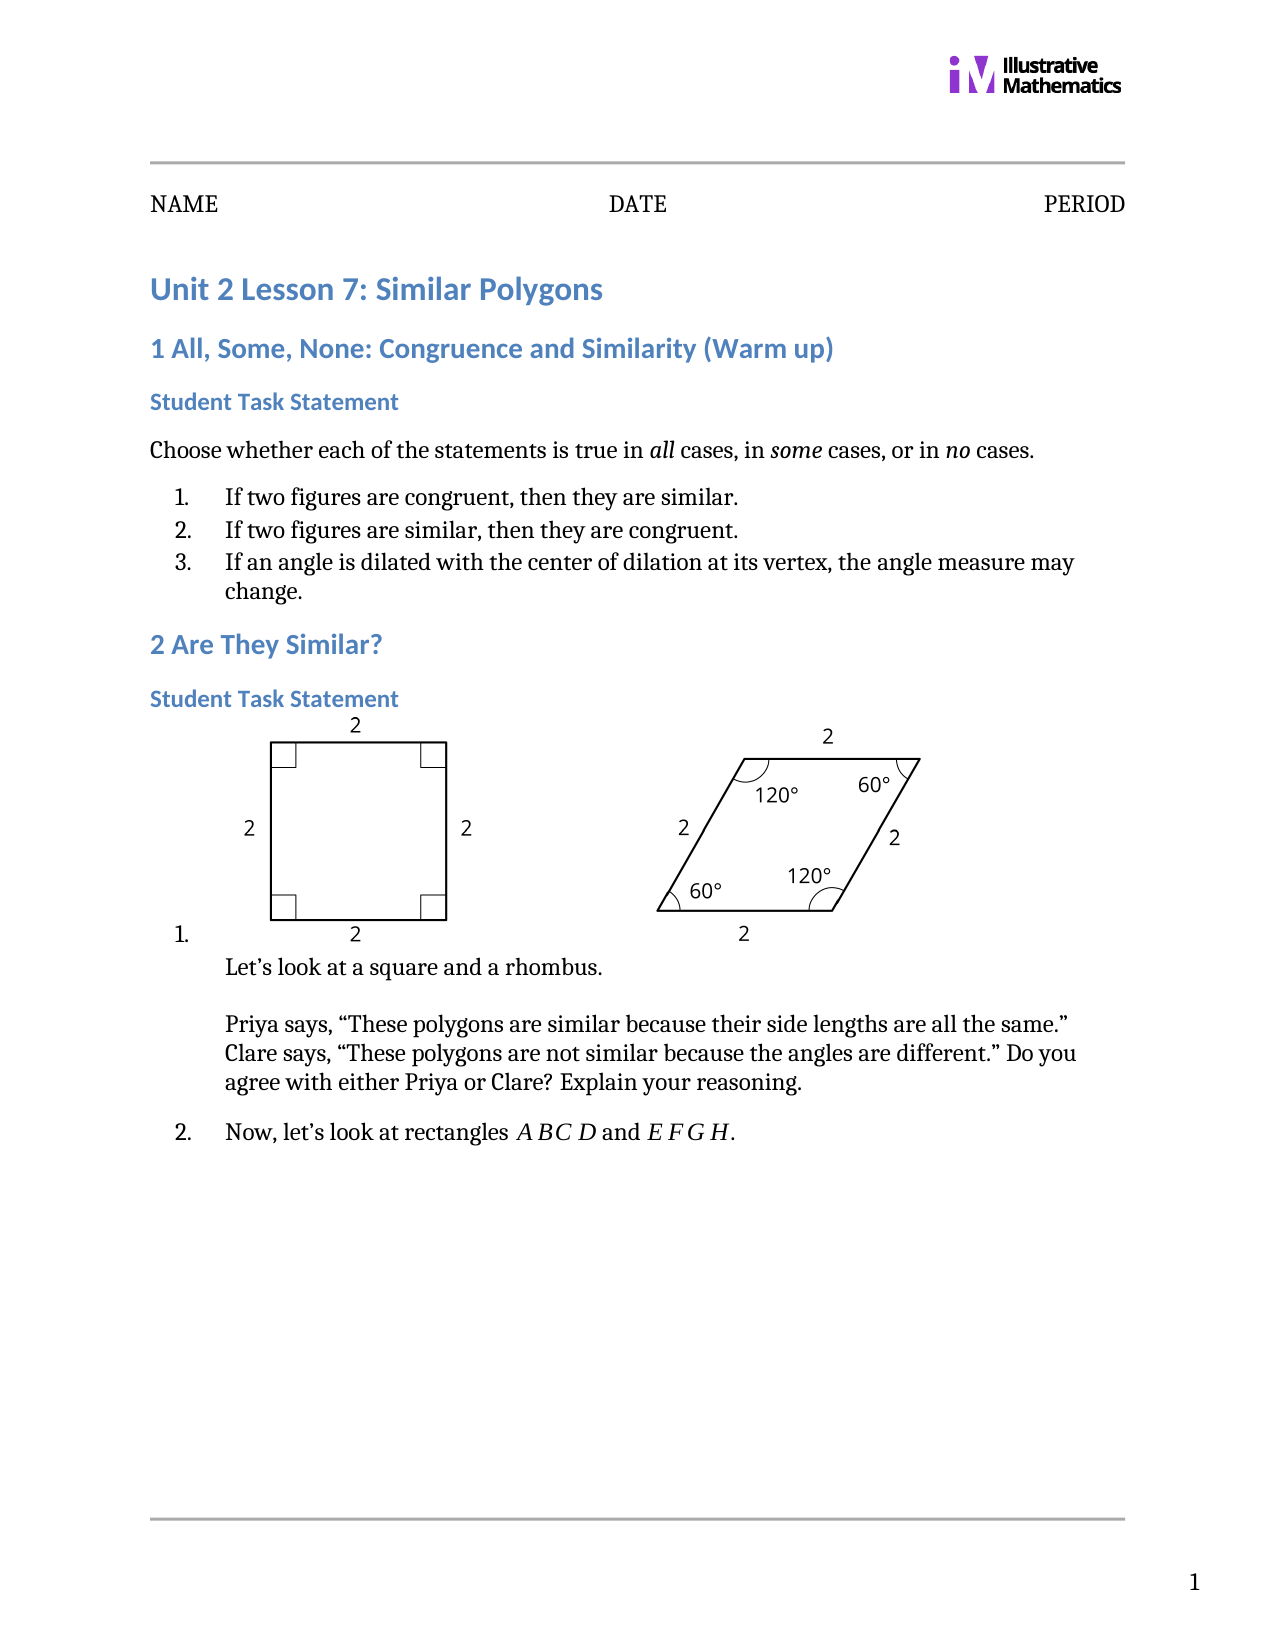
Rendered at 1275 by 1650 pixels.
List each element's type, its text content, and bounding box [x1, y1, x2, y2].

list Let’s look at a square and a rhombus. Priya says, “These polygons are similar because their side lengths are all the same.” Clare says, “These polygons are not similar because the angles are different.” Do you agree with either Priya or Clare? Explain your reasoning. [175, 953, 1125, 1097]
picture [949, 55, 1121, 93]
subtitle 1 All, Some, None: Congruence and Similarity (Warm up) [150, 330, 1125, 366]
text Choose whether each of the statements is true in all cases, in some cases, or in no cases. [150, 436, 1125, 464]
list Now, let’s look at rectangles and . [175, 1117, 1125, 1175]
picture [243, 717, 922, 943]
subtitle Unit 2 Lesson 7: Similar Polygons [150, 268, 1125, 309]
subtitle Student Task Statement [150, 386, 1125, 417]
list If an angle is dilated with the center of dilation at its vertex, the angle measure may change. [175, 548, 1125, 606]
list If two figures are similar, then they are congruent. [175, 516, 1125, 544]
subtitle Student Task Statement [150, 683, 1125, 713]
subtitle 2 Are They Similar? [150, 626, 1125, 662]
list If two figures are congruent, then they are similar. [175, 483, 1125, 512]
